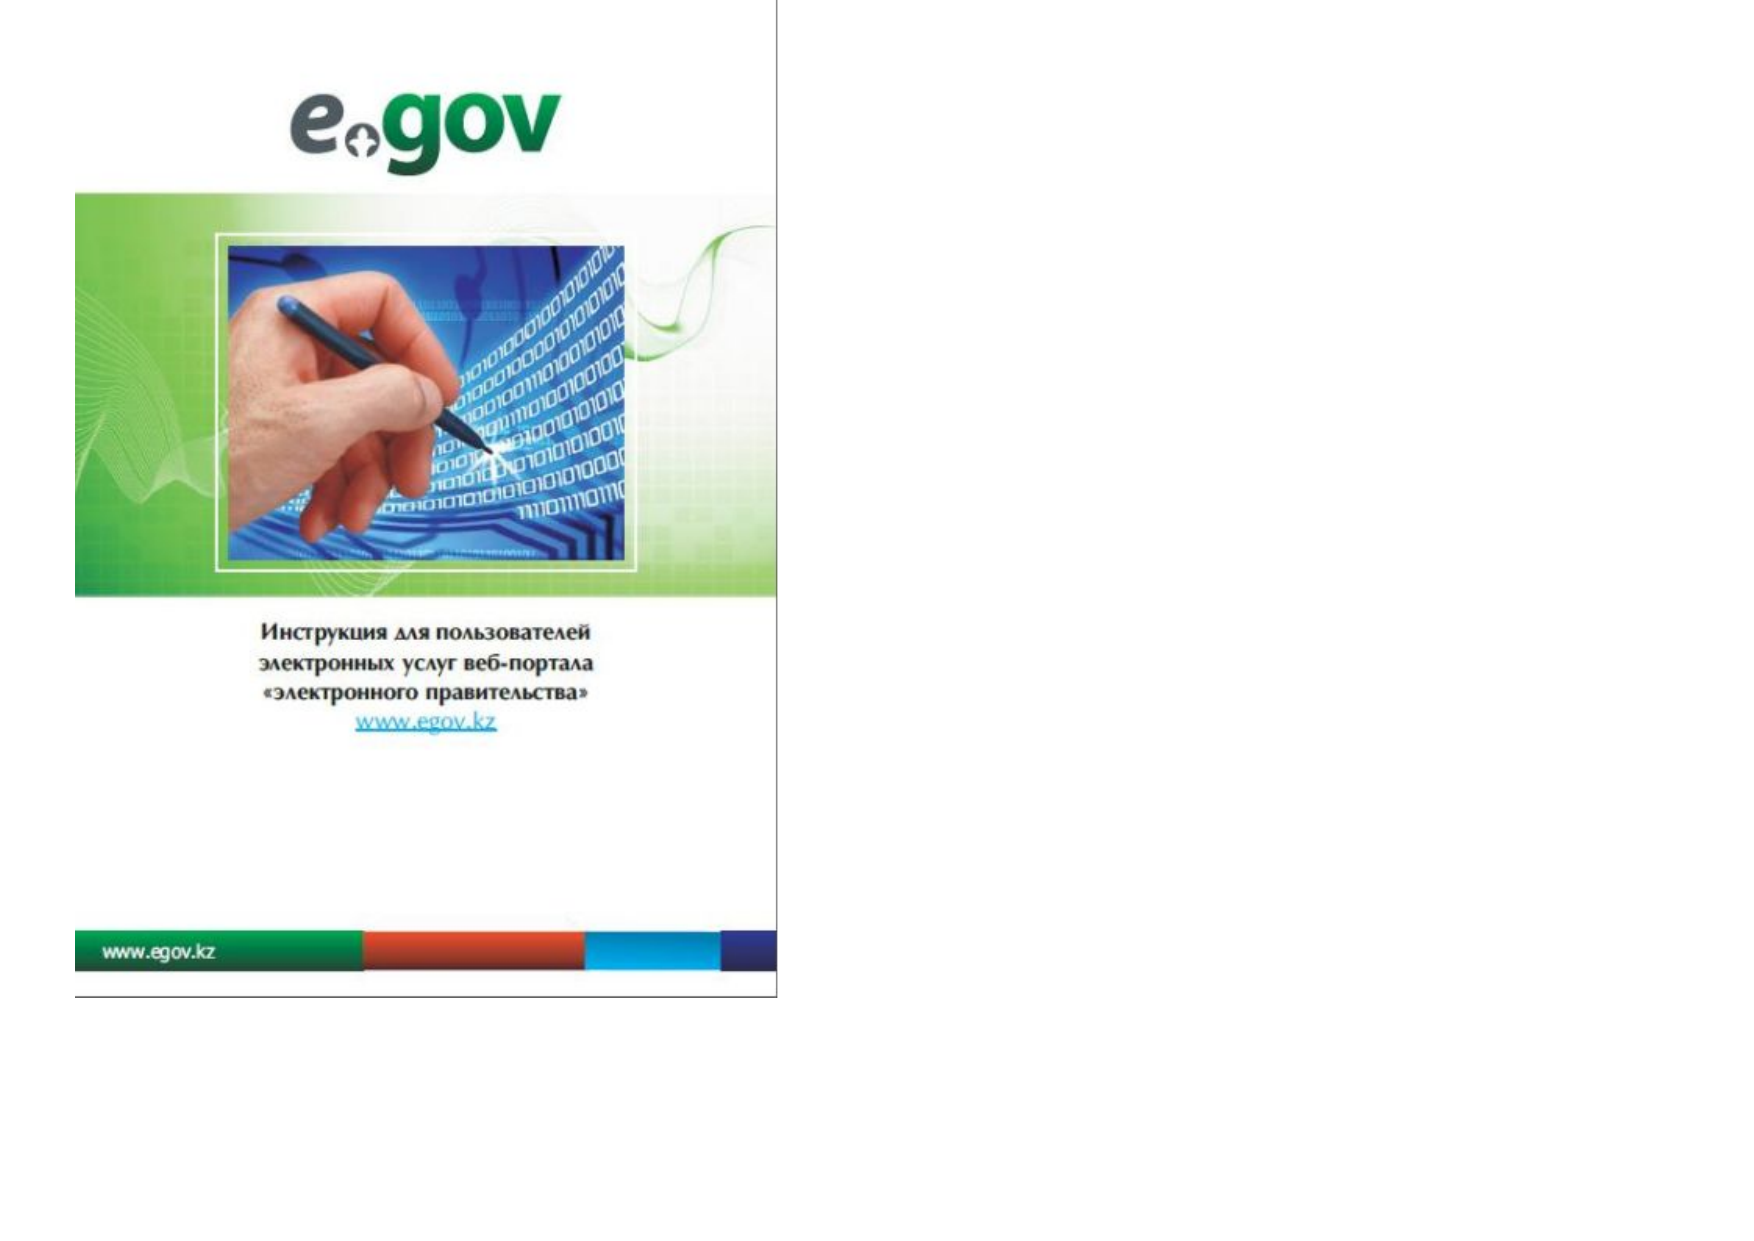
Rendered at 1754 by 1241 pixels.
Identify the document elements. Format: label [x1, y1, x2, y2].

picture [75, 0, 778, 998]
